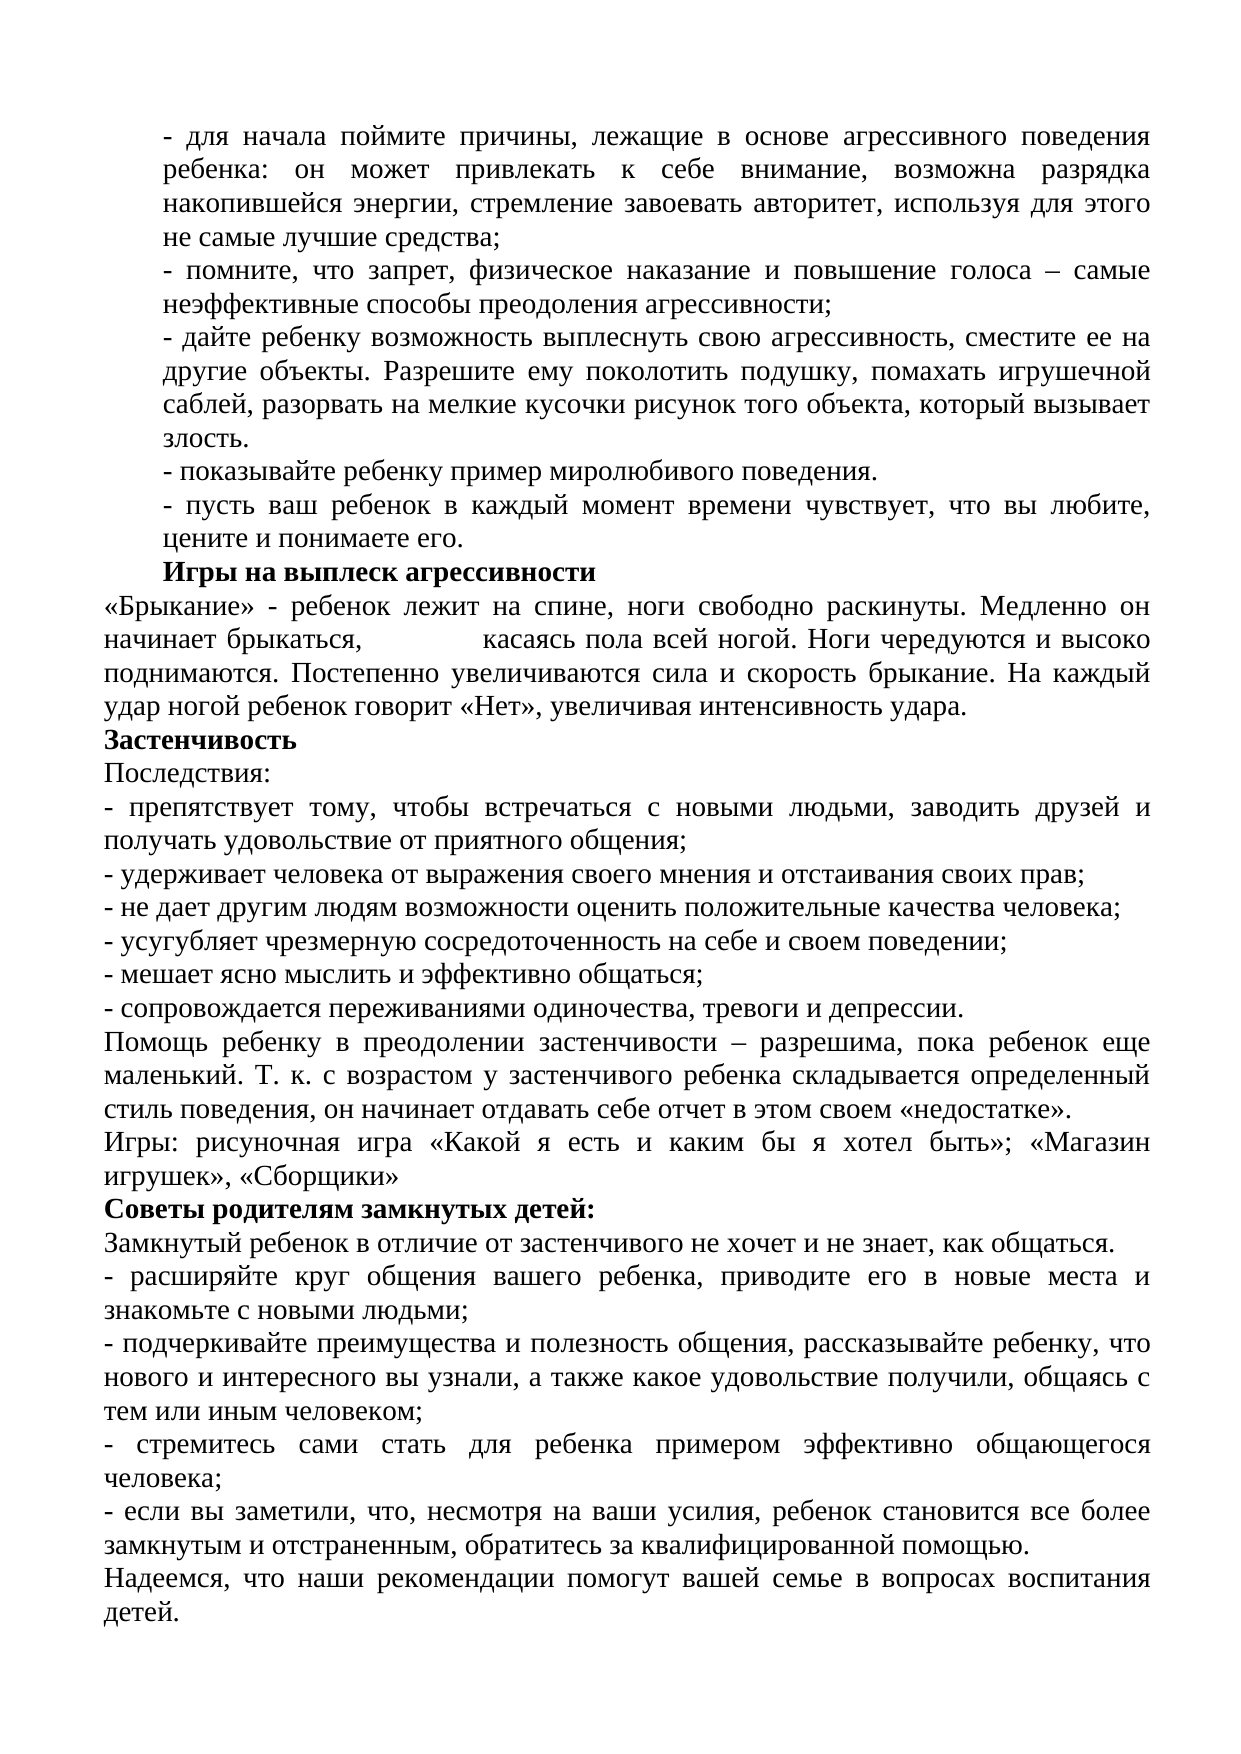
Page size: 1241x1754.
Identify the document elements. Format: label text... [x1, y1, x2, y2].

text - дайте ребенку возможность выплеснуть свою агрессивность, сместите ее на другие объекты. Разрешите ему поколотить подушку, помахать игрушечной саблей, разорвать на мелкие кусочки рисунок того объекта, который вызывает злость. [163, 319, 1152, 453]
text - если вы заметили, что, несмотря на ваши усилия, ребенок становится все более замкнутым и отстраненным, обратитесь за квалифицированной помощью. [103, 1493, 1152, 1560]
text - подчеркивайте преимущества и полезность общения, рассказывайте ребенку, что нового и интересного вы узнали, а также какое удовольствие получили, общаясь с тем или иным человеком; [103, 1326, 1152, 1426]
text - препятствует тому, чтобы встречаться с новыми людьми, заводить друзей и получать удовольствие от приятного общения; [103, 789, 1152, 856]
text «Брыкание» - ребенок лежит на спине, ноги свободно раскинуты. Медленно он начинает брыкаться, касаясь пола всей ногой. Ноги чередуются и высоко поднимаются. Постепенно увеличиваются сила и скорость брыкание. На каждый удар ногой ребенок говорит «Нет», увеличивая интенсивность удара. [103, 588, 1152, 722]
text - стремитесь сами стать для ребенка примером эффективно общающегося человека; [103, 1426, 1152, 1493]
text Игры на выплеск агрессивности [163, 554, 1152, 588]
text - сопровождается переживаниями одиночества, тревоги и депрессии. [103, 990, 1152, 1024]
text Помощь ребенку в преодолении застенчивости – разрешима, пока ребенок еще маленький. Т. к. с возрастом у застенчивого ребенка складывается определенный стиль поведения, он начинает отдавать себе отчет в этом своем «недостатке». [103, 1024, 1152, 1124]
text Игры: рисуночная игра «Какой я есть и каким бы я хотел быть»; «Магазин игрушек», «Сборщики» [103, 1124, 1152, 1191]
text Застенчивость [103, 722, 1152, 755]
text Последствия: [103, 755, 1152, 789]
text - расширяйте круг общения вашего ребенка, приводите его в новые места и знакомьте с новыми людьми; [103, 1258, 1152, 1326]
text - мешает ясно мыслить и эффективно общаться; [103, 957, 1152, 990]
text - показывайте ребенку пример миролюбивого поведения. [163, 453, 1152, 487]
text - пусть ваш ребенок в каждый момент времени чувствует, что вы любите, цените и понимаете его. [163, 487, 1152, 554]
text - помните, что запрет, физическое наказание и повышение голоса – самые неэффективные способы преодоления агрессивности; [163, 252, 1152, 319]
text Замкнутый ребенок в отличие от застенчивого не хочет и не знает, как общаться. [103, 1225, 1152, 1258]
text - для начала поймите причины, лежащие в основе агрессивного поведения ребенка: он может привлекать к себе внимание, возможна разрядка накопившейся энергии, стремление завоевать авторитет, используя для этого не самые лучшие средства; [163, 118, 1152, 252]
text - усугубляет чрезмерную сосредоточенность на себе и своем поведении; [103, 923, 1152, 957]
text - не дает другим людям возможности оценить положительные качества человека; [103, 889, 1152, 923]
text - удерживает человека от выражения своего мнения и отстаивания своих прав; [103, 856, 1152, 889]
text Надеемся, что наши рекомендации помогут вашей семье в вопросах воспитания детей. [103, 1560, 1152, 1627]
text Советы родителям замкнутых детей: [103, 1191, 1152, 1225]
